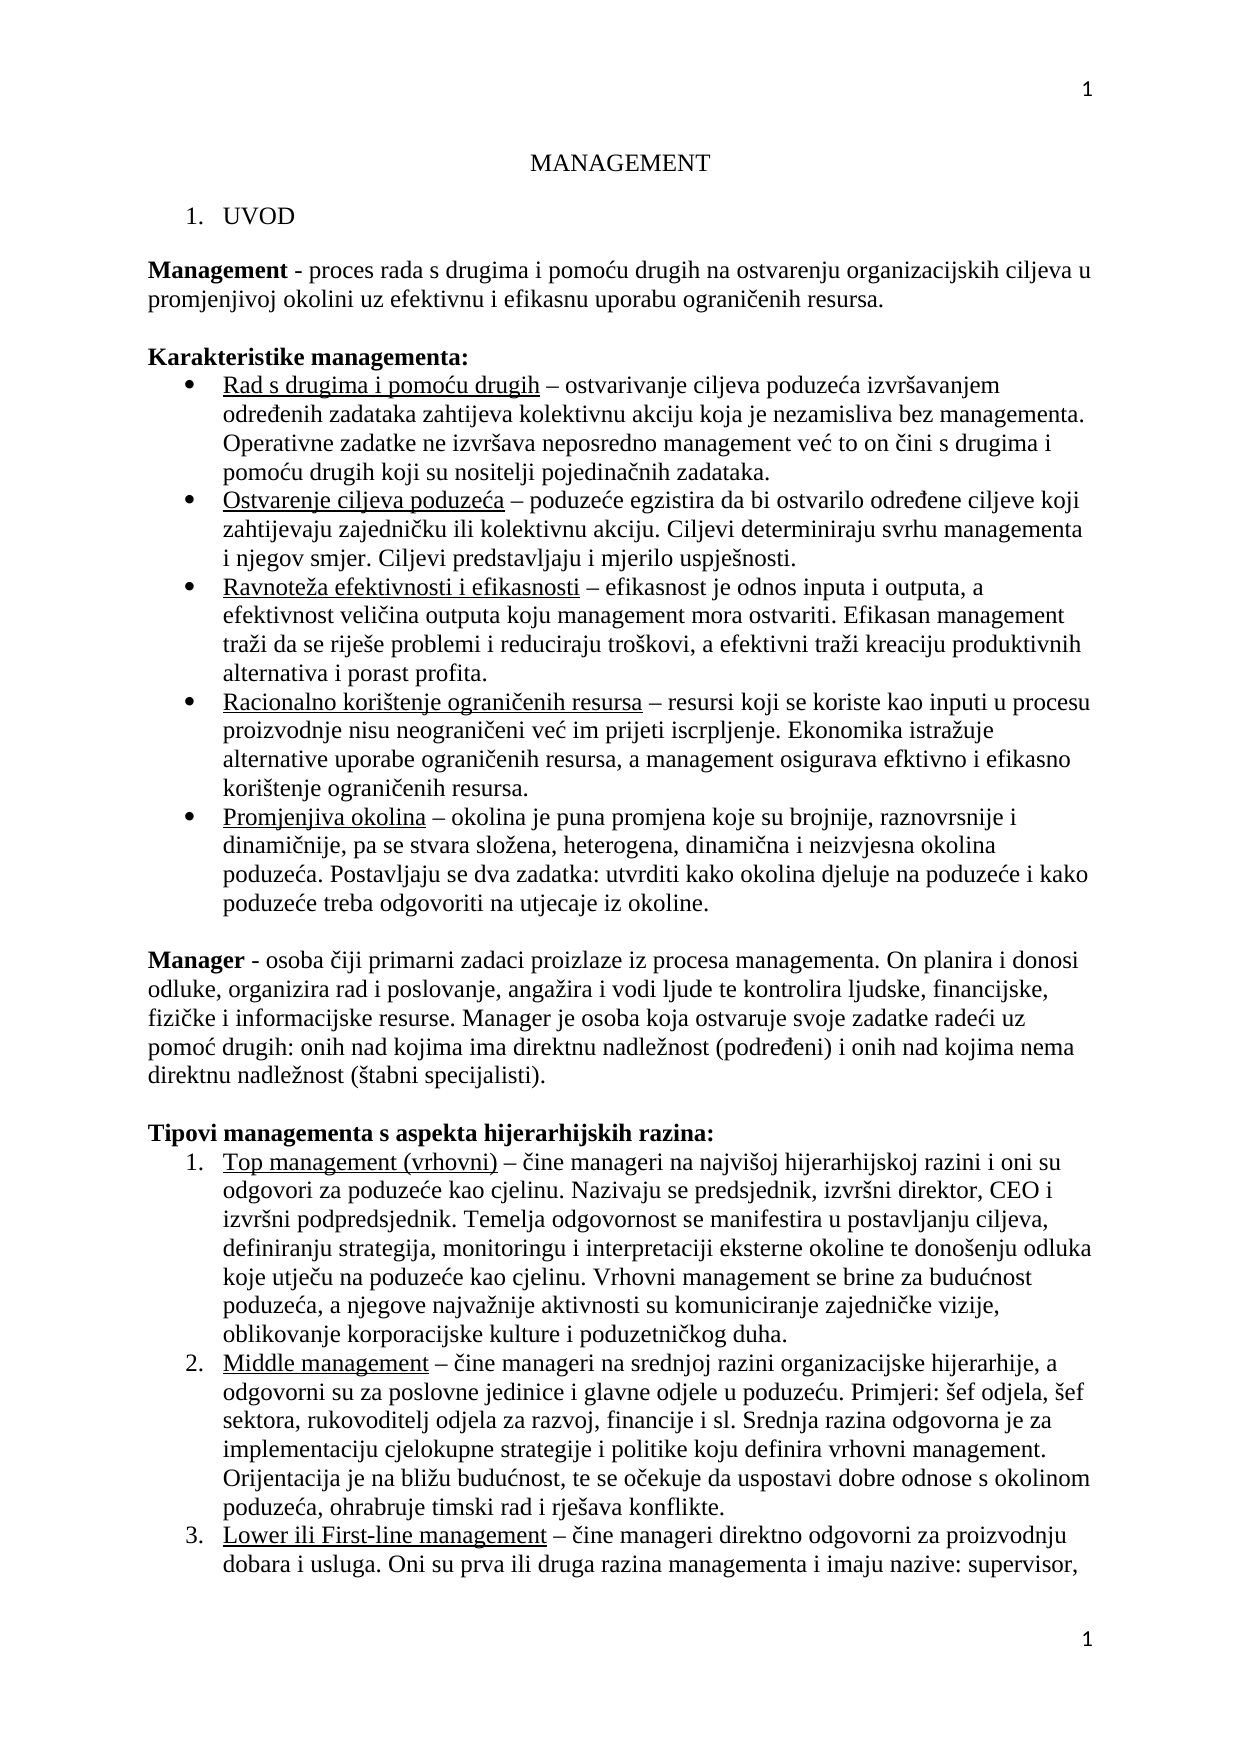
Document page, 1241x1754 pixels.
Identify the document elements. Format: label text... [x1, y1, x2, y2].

text Tipovi managementa s aspekta hijerarhijskih razina: [148, 1118, 1093, 1147]
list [185, 1520, 1093, 1578]
list Ostvarenje ciljeva poduzeća – poduzeće egzistira da bi ostvarilo određene ciljeve koji zahtijevaju zajedničku ili kolektivnu akciju. Ciljevi determiniraju svrhu managementa i njegov smjer. Ciljevi predstavljaju i mjerilo uspješnosti. [185, 485, 1093, 572]
list Top management (vrhovni) – čine manageri na najvišoj hijerarhijskoj razini i oni su odgovori za poduzeće kao cjelinu. Nazivaju se predsjednik, izvršni direktor, CEO i izvršni podpredsjednik. Temelja odgovornost se manifestira u postavljanju ciljeva, definiranju strategija, monitoringu i interpretaciji eksterne okoline te donošenju odluka koje utječu na poduzeće kao cjelinu. Vrhovni management se brine za budućnost poduzeća, a njegove najvažnije aktivnosti su komuniciranje zajedničke vizije, oblikovanje korporacijske kulture i poduzetničkog duha. [185, 1147, 1093, 1348]
text Karakteristike managementa: [148, 342, 1093, 370]
list Ravnoteža efektivnosti i efikasnosti – efikasnost je odnos inputa i outputa, a efektivnost veličina outputa koju management mora ostvariti. Efikasan management traži da se riješe problemi i reduciraju troškovi, a efektivni traži kreaciju produktivnih alternativa i porast profita. [185, 572, 1093, 687]
list Rad s drugima i pomoću drugih – ostvarivanje ciljeva poduzeća izvršavanjem određenih zadataka zahtijeva kolektivnu akciju koja je nezamisliva bez managementa. Operativne zadatke ne izvršava neposredno management već to on čini s drugima i pomoću drugih koji su nositelji pojedinačnih zadataka. [185, 370, 1093, 485]
text MANAGEMENT [148, 148, 1093, 176]
list UVOD [185, 201, 1093, 230]
text Manager - osoba čiji primarni zadaci proizlaze iz procesa managementa. On planira i donosi odluke, organizira rad i poslovanje, angažira i vodi ljude te kontrolira ljudske, financijske, fizičke i informacijske resurse. Manager je osoba koja ostvaruje svoje zadatke radeći uz pomoć drugih: onih nad kojima ima direktnu nadležnost (podređeni) i onih nad kojima nema direktnu nadležnost (štabni specijalisti). [148, 945, 1093, 1089]
list Middle management – čine manageri na srednjoj razini organizacijske hijerarhije, a odgovorni su za poslovne jedinice i glavne odjele u poduzeću. Primjeri: šef odjela, šef sektora, rukovoditelj odjela za razvoj, financije i sl. Srednja razina odgovorna je za implementaciju cjelokupne strategije i politike koju definira vrhovni management. Orijentacija je na bližu budućnost, te se očekuje da uspostavi dobre odnose s okolinom poduzeća, ohrabruje timski rad i rješava konflikte. [185, 1348, 1093, 1520]
text Management - proces rada s drugima i pomoću drugih na ostvarenju organizacijskih ciljeva u promjenjivoj okolini uz efektivnu i efikasnu uporabu ograničenih resursa. [148, 255, 1093, 313]
list Promjenjiva okolina – okolina je puna promjena koje su brojnije, raznovrsnije i dinamičnije, pa se stvara složena, heterogena, dinamična i neizvjesna okolina poduzeća. Postavljaju se dva zadatka: utvrditi kako okolina djeluje na poduzeće i kako poduzeće treba odgovoriti na utjecaje iz okoline. [185, 802, 1093, 917]
list Racionalno korištenje ograničenih resursa – resursi koji se koriste kao inputi u procesu proizvodnje nisu neograničeni već im prijeti iscrpljenje. Ekonomika istražuje alternative uporabe ograničenih resursa, a management osigurava efktivno i efikasno korištenje ograničenih resursa. [185, 687, 1093, 802]
